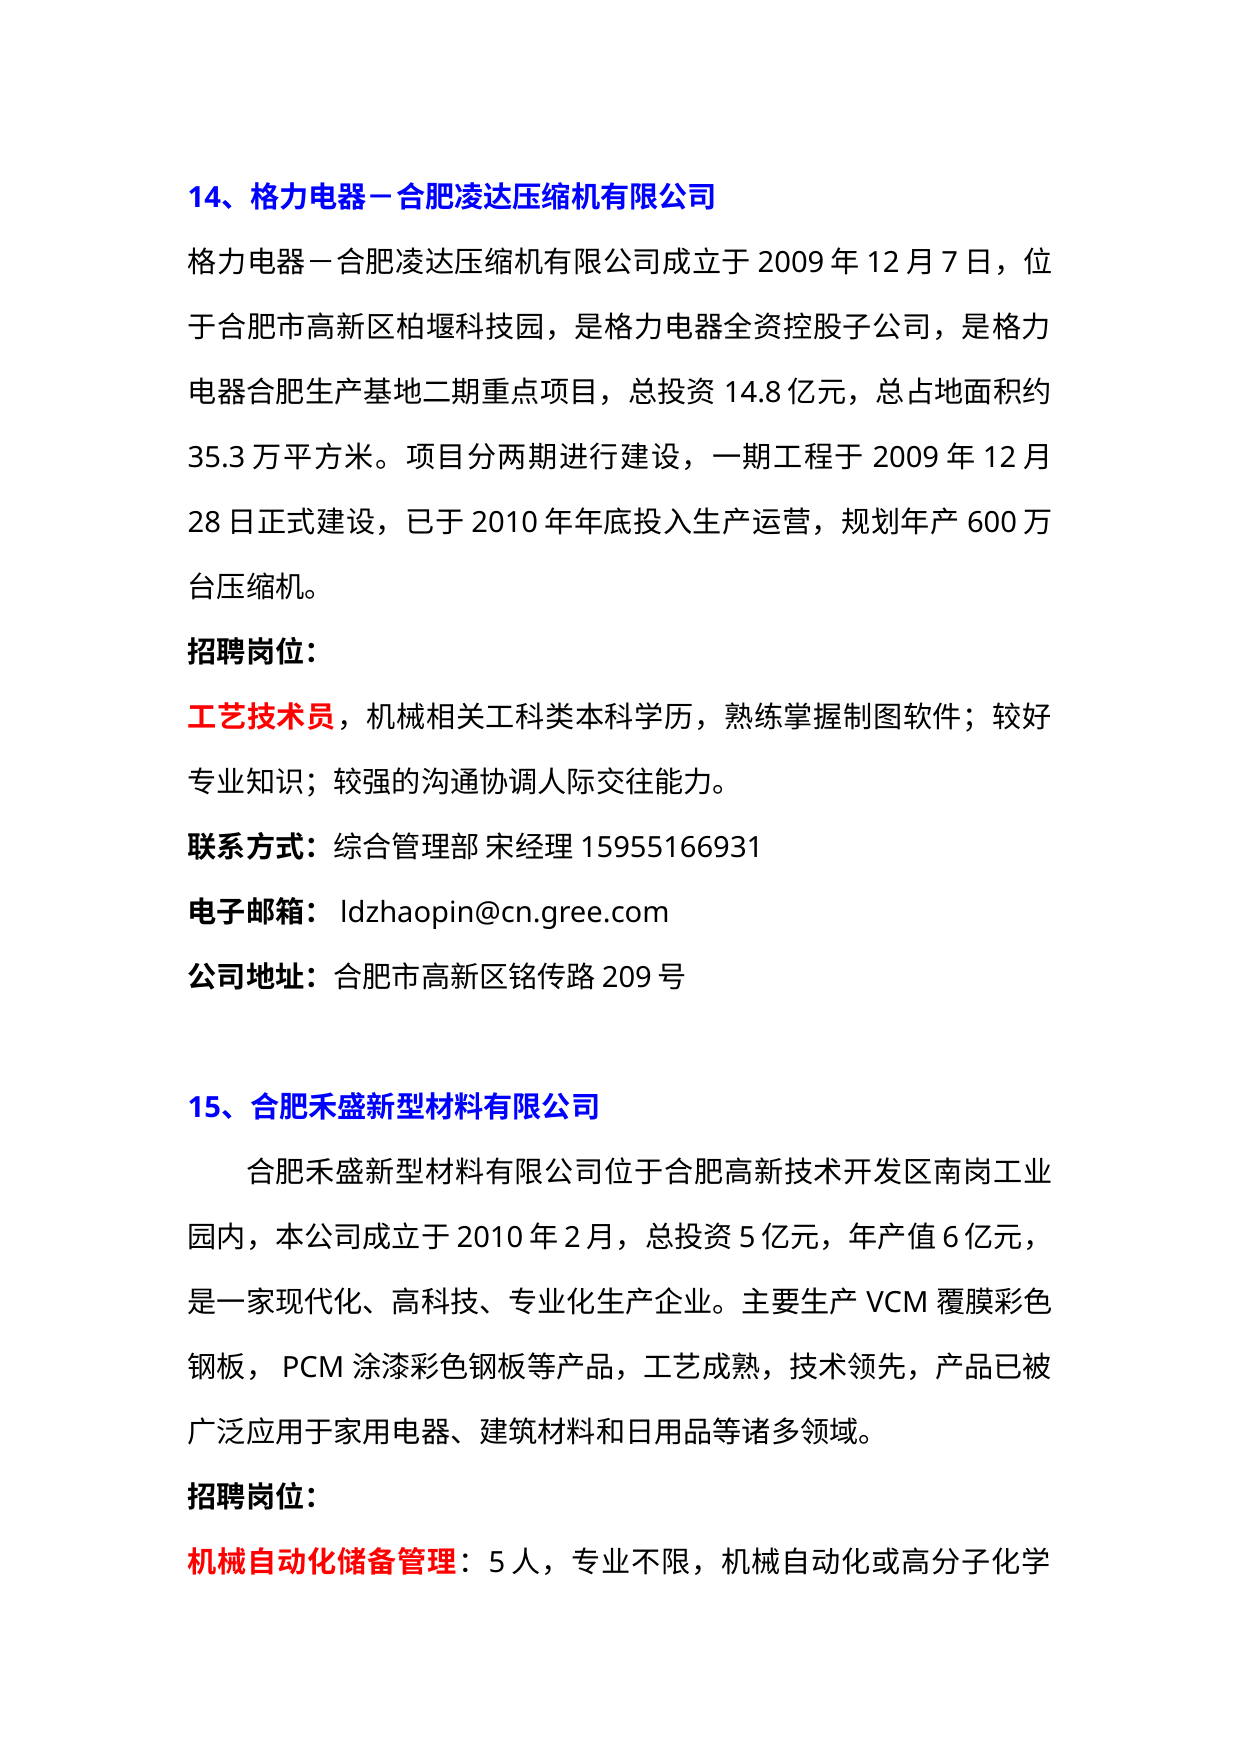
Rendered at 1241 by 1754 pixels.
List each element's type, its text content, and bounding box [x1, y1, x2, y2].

text 15、合肥禾盛新型材料有限公司 [187, 1072, 1053, 1137]
text 工艺技术员，机械相关工科类本科学历，熟练掌握制图软件；较好专业知识；较强的沟通协调人际交往能力。 [187, 682, 1053, 812]
text 公司地址：合肥市高新区铭传路209号 [187, 942, 1053, 1007]
text 格力电器－合肥凌达压缩机有限公司成立于2009年12月7日，位于合肥市高新区柏堰科技园，是格力电器全资控股子公司，是格力电器合肥生产基地二期重点项目，总投资14.8亿元，总占地面积约35.3万平方米。项目分两期进行建设，一期工程于2009年12月28日正式建设，已于2010年年底投入生产运营，规划年产600万台压缩机。 [187, 227, 1053, 617]
text 招聘岗位： [187, 617, 1053, 682]
text 招聘岗位： [187, 1462, 1053, 1527]
text 联系方式：综合管理部 宋经理 15955166931 [187, 812, 1053, 877]
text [187, 1527, 1053, 1592]
text 电子邮箱： ldzhaopin@cn.gree.com [187, 877, 1053, 942]
text 合肥禾盛新型材料有限公司位于合肥高新技术开发区南岗工业园内，本公司成立于2010年2月，总投资5亿元，年产值6亿元，是一家现代化、高科技、专业化生产企业。主要生产 VCM 覆膜彩色钢板， PCM 涂漆彩色钢板等产品，工艺成熟，技术领先，产品已被广泛应用于家用电器、建筑材料和日用品等诸多领域。 [187, 1137, 1053, 1462]
text 14、格力电器－合肥凌达压缩机有限公司 [187, 162, 1053, 227]
